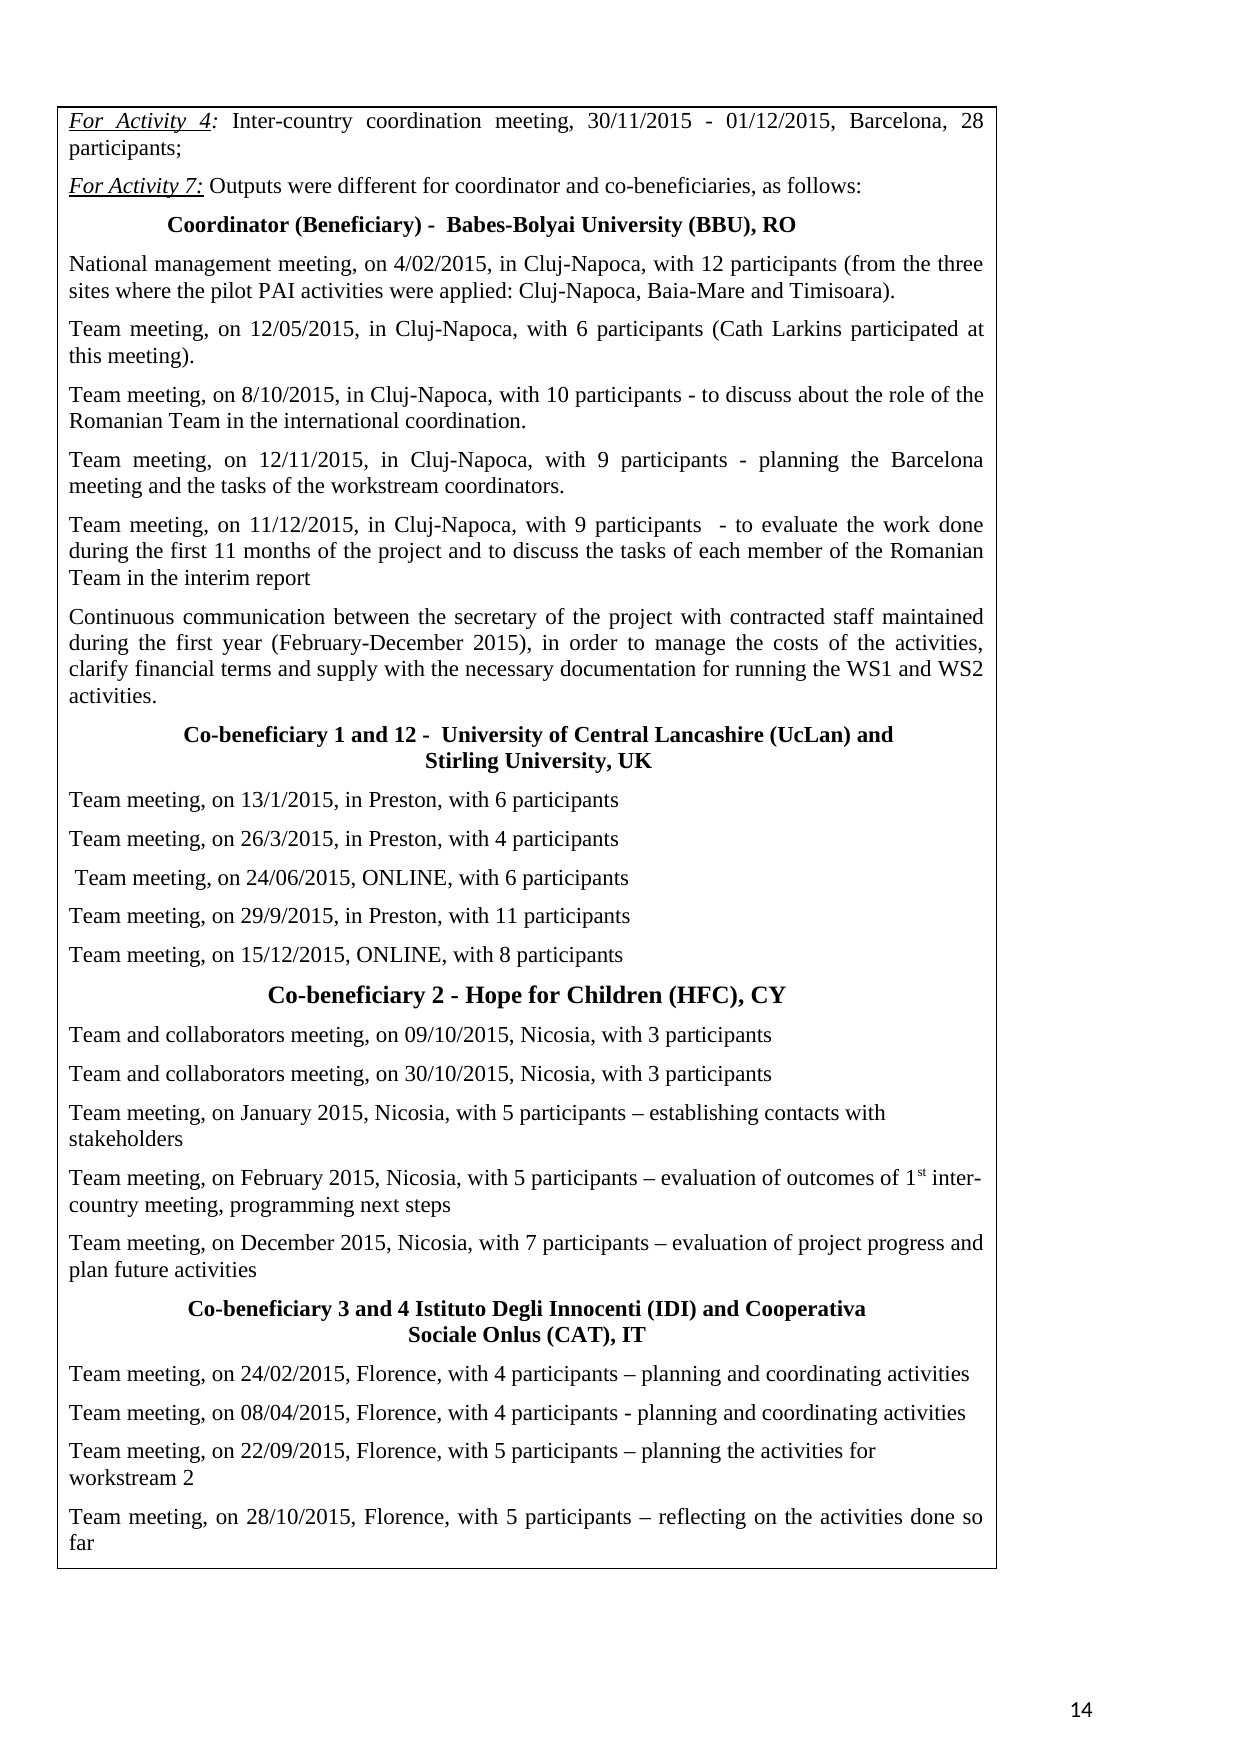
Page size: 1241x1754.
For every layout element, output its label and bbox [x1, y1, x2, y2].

table_header [58, 108, 996, 1568]
